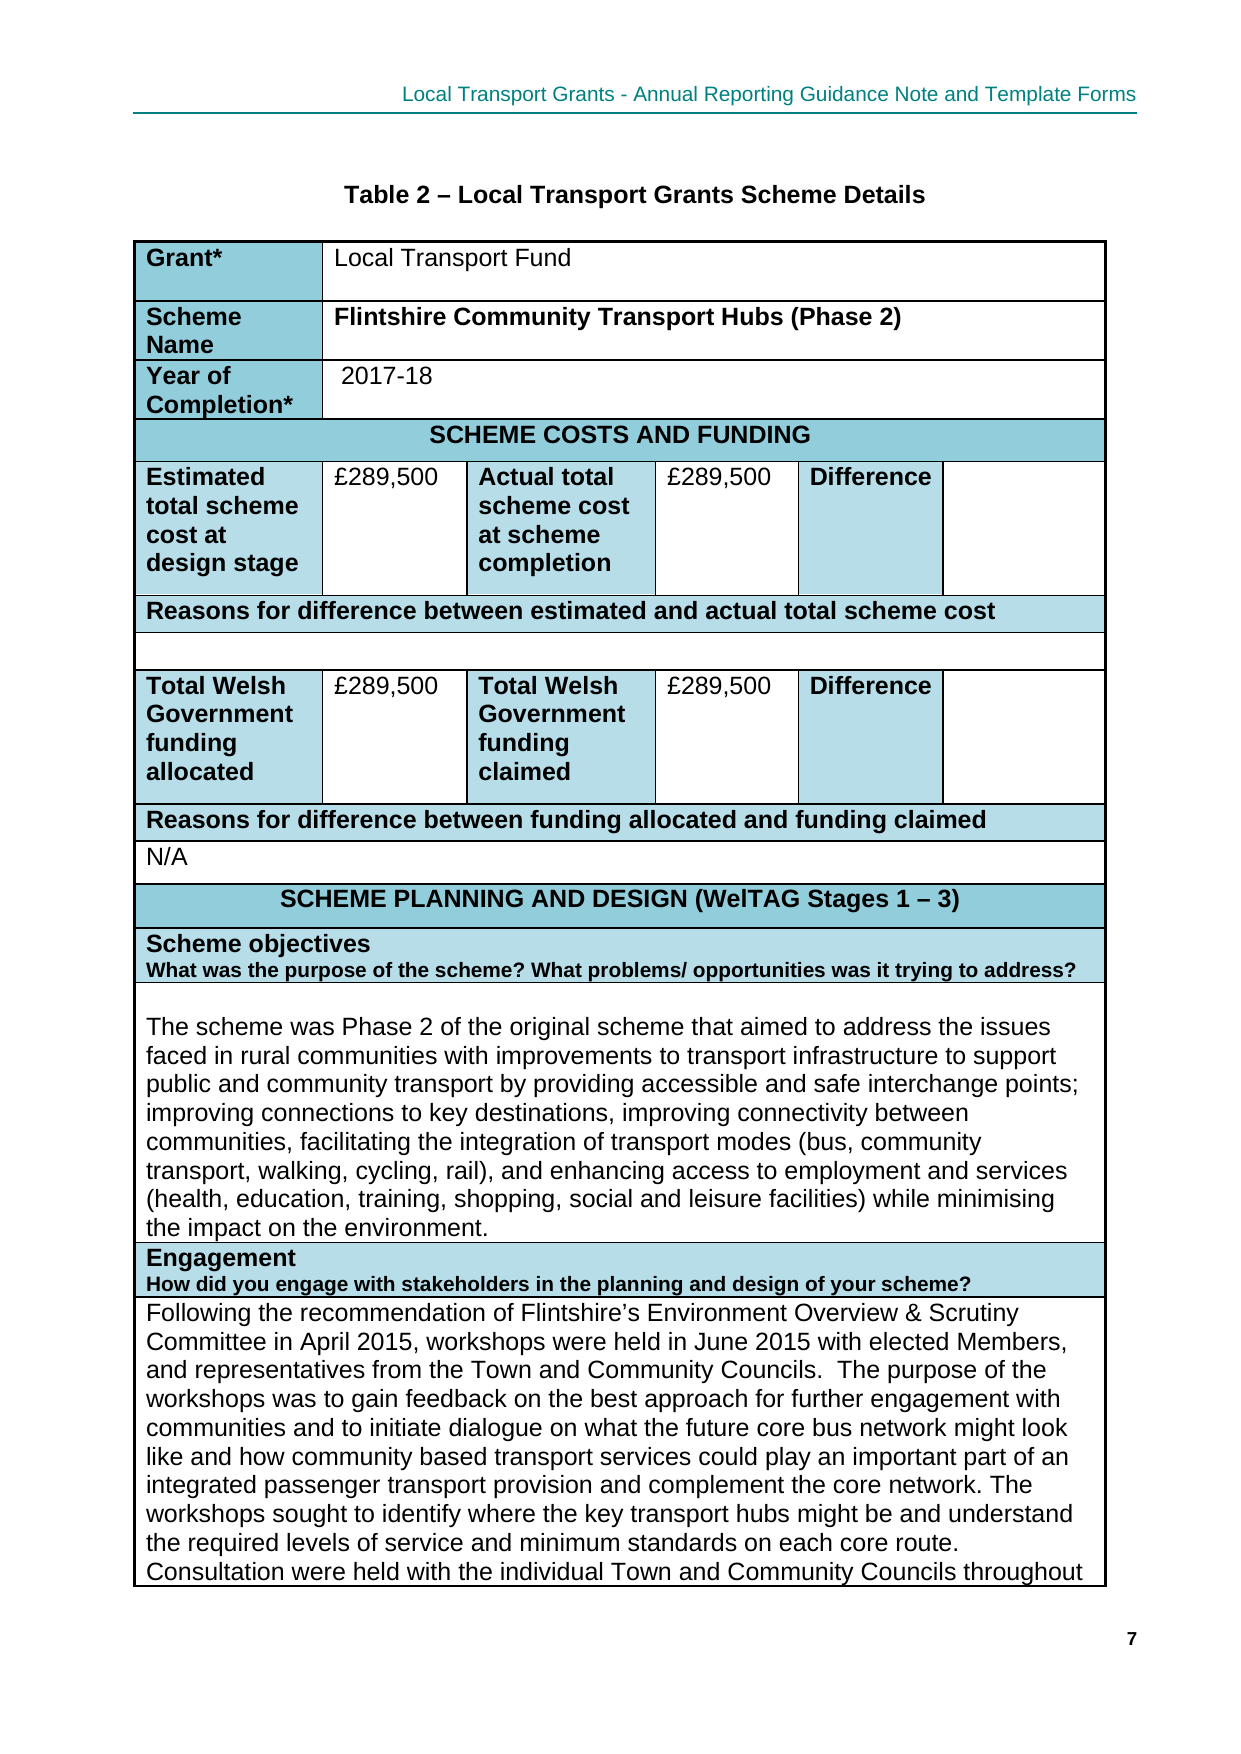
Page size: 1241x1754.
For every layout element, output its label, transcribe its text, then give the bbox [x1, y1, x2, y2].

table_cell £289,500 [656, 462, 798, 594]
table_cell [136, 633, 1104, 669]
table_cell 2017-18 [323, 361, 1104, 418]
table_cell N/A [136, 842, 1104, 883]
table_cell Actual total scheme cost at scheme completion [468, 462, 655, 594]
table_cell Difference [799, 671, 942, 803]
table_header Grant* [136, 243, 322, 300]
table_cell Scheme Name [136, 302, 322, 359]
table_cell Total Welsh Government funding claimed [468, 671, 655, 803]
table_cell Reasons for difference between estimated and actual total scheme cost [136, 596, 1104, 632]
table_cell [944, 462, 1104, 594]
table_cell Total Welsh Government funding allocated [136, 671, 322, 803]
table_cell Year of Completion* [136, 361, 322, 418]
table_cell £289,500 [656, 671, 798, 803]
table_cell Flintshire Community Transport Hubs (Phase 2) [323, 302, 1104, 359]
table_cell SCHEME COSTS AND FUNDING [136, 420, 1104, 461]
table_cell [136, 1298, 1104, 1585]
table_cell [944, 671, 1104, 803]
table_cell SCHEME PLANNING AND DESIGN (WelTAG Stages 1 – 3) [136, 885, 1104, 927]
subtitle Table 2 – Local Transport Grants Scheme Details [133, 177, 1137, 208]
table_cell Reasons for difference between funding allocated and funding claimed [136, 805, 1104, 840]
table_cell £289,500 [323, 671, 466, 803]
table_header Local Transport Fund [323, 243, 1104, 300]
table_cell £289,500 [323, 462, 466, 594]
table_cell Scheme objectives What was the purpose of the scheme? What problems/ opportunities was it trying to address? [136, 929, 1104, 982]
table_cell Difference [799, 462, 942, 594]
table_cell Estimated total scheme cost at design stage [136, 462, 322, 594]
table_cell The scheme was Phase 2 of the original scheme that aimed to address the issues faced in rural communities with improvements to transport infrastructure to support public and community transport by providing accessible and safe interchange points; improving connections to key destinations, improving connectivity between communities, facilitating the integration of transport modes (bus, community transport, walking, cycling, rail), and enhancing access to employment and services (health, education, training, shopping, social and leisure facilities) while minimising the impact on the environment. [136, 983, 1104, 1242]
table_cell Engagement How did you engage with stakeholders in the planning and design of your scheme? [136, 1243, 1104, 1296]
